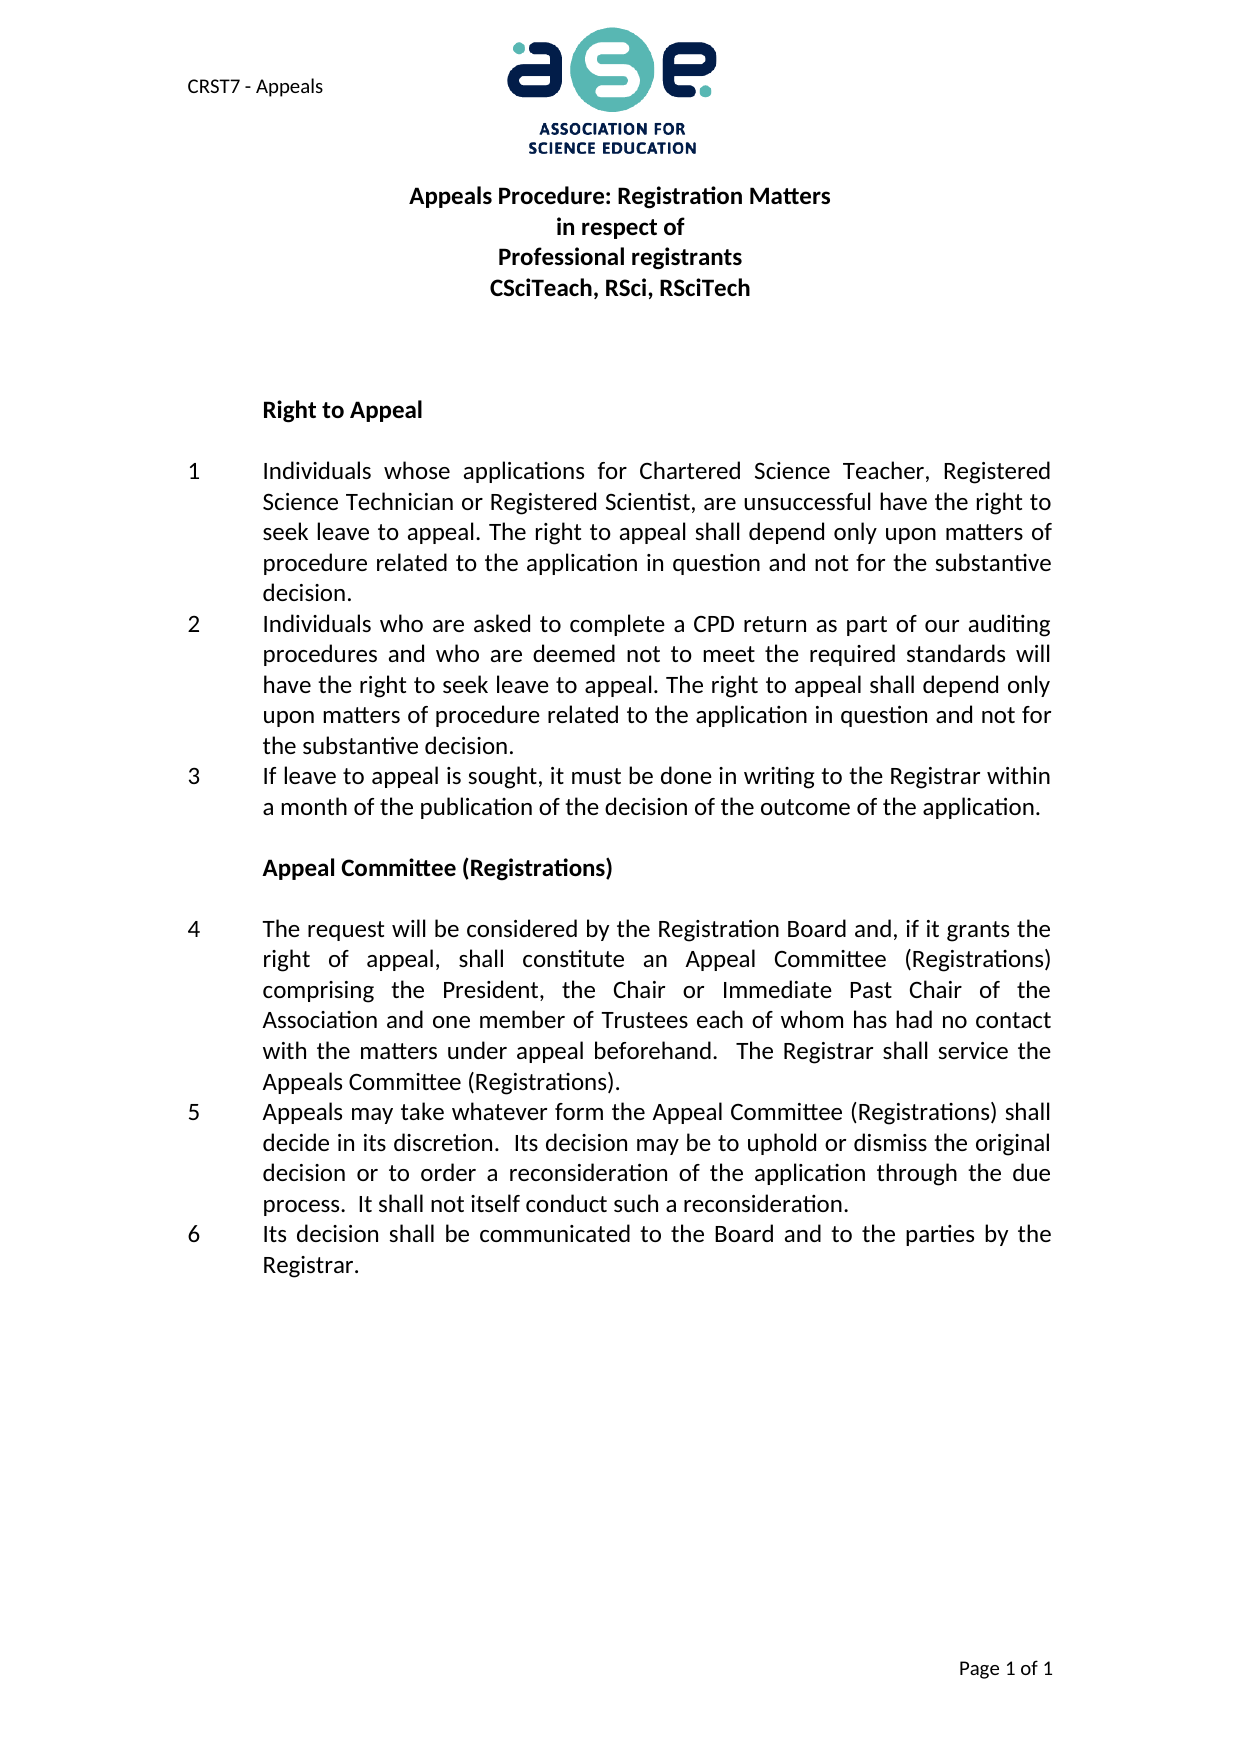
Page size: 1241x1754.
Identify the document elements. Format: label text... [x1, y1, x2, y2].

text CSciTeach, RSci, RSciTech [187, 272, 1053, 303]
list The request will be considered by the Registration Board and, if it grants the right of appeal, shall constitute an Appeal Committee (Registrations) comprising the President, the Chair or Immediate Past Chair of the Association and one member of Trustees each of whom has had no contact with the matters under appeal beforehand. The Registrar shall service the Appeals Committee (Registrations). [187, 913, 1053, 1096]
list Individuals whose applications for Chartered Science Teacher, Registered Science Technician or Registered Scientist, are unsuccessful have the right to seek leave to appeal. The right to appeal shall depend only upon matters of procedure related to the application in question and not for the substantive decision. [187, 455, 1053, 608]
text Appeals Procedure: Registration Matters [187, 181, 1053, 211]
text Appeal Committee (Registrations) [262, 852, 1053, 882]
picture [507, 27, 717, 154]
list Individuals who are asked to complete a CPD return as part of our auditing procedures and who are deemed not to meet the required standards will have the right to seek leave to appeal. The right to appeal shall depend only upon matters of procedure related to the application in question and not for the substantive decision. [187, 608, 1053, 760]
list Appeals may take whatever form the Appeal Committee (Registrations) shall decide in its discretion. Its decision may be to uphold or dismiss the original decision or to order a reconsideration of the application through the due process. It shall not itself conduct such a reconsideration. [187, 1096, 1053, 1218]
text in respect of [187, 211, 1053, 242]
text Right to Appeal [262, 394, 1053, 425]
list If leave to appeal is sought, it must be done in writing to the Registrar within a month of the publication of the decision of the outcome of the application. [187, 760, 1053, 821]
text Professional registrants [187, 242, 1053, 272]
list Its decision shall be communicated to the Board and to the parties by the Registrar. [187, 1218, 1053, 1279]
